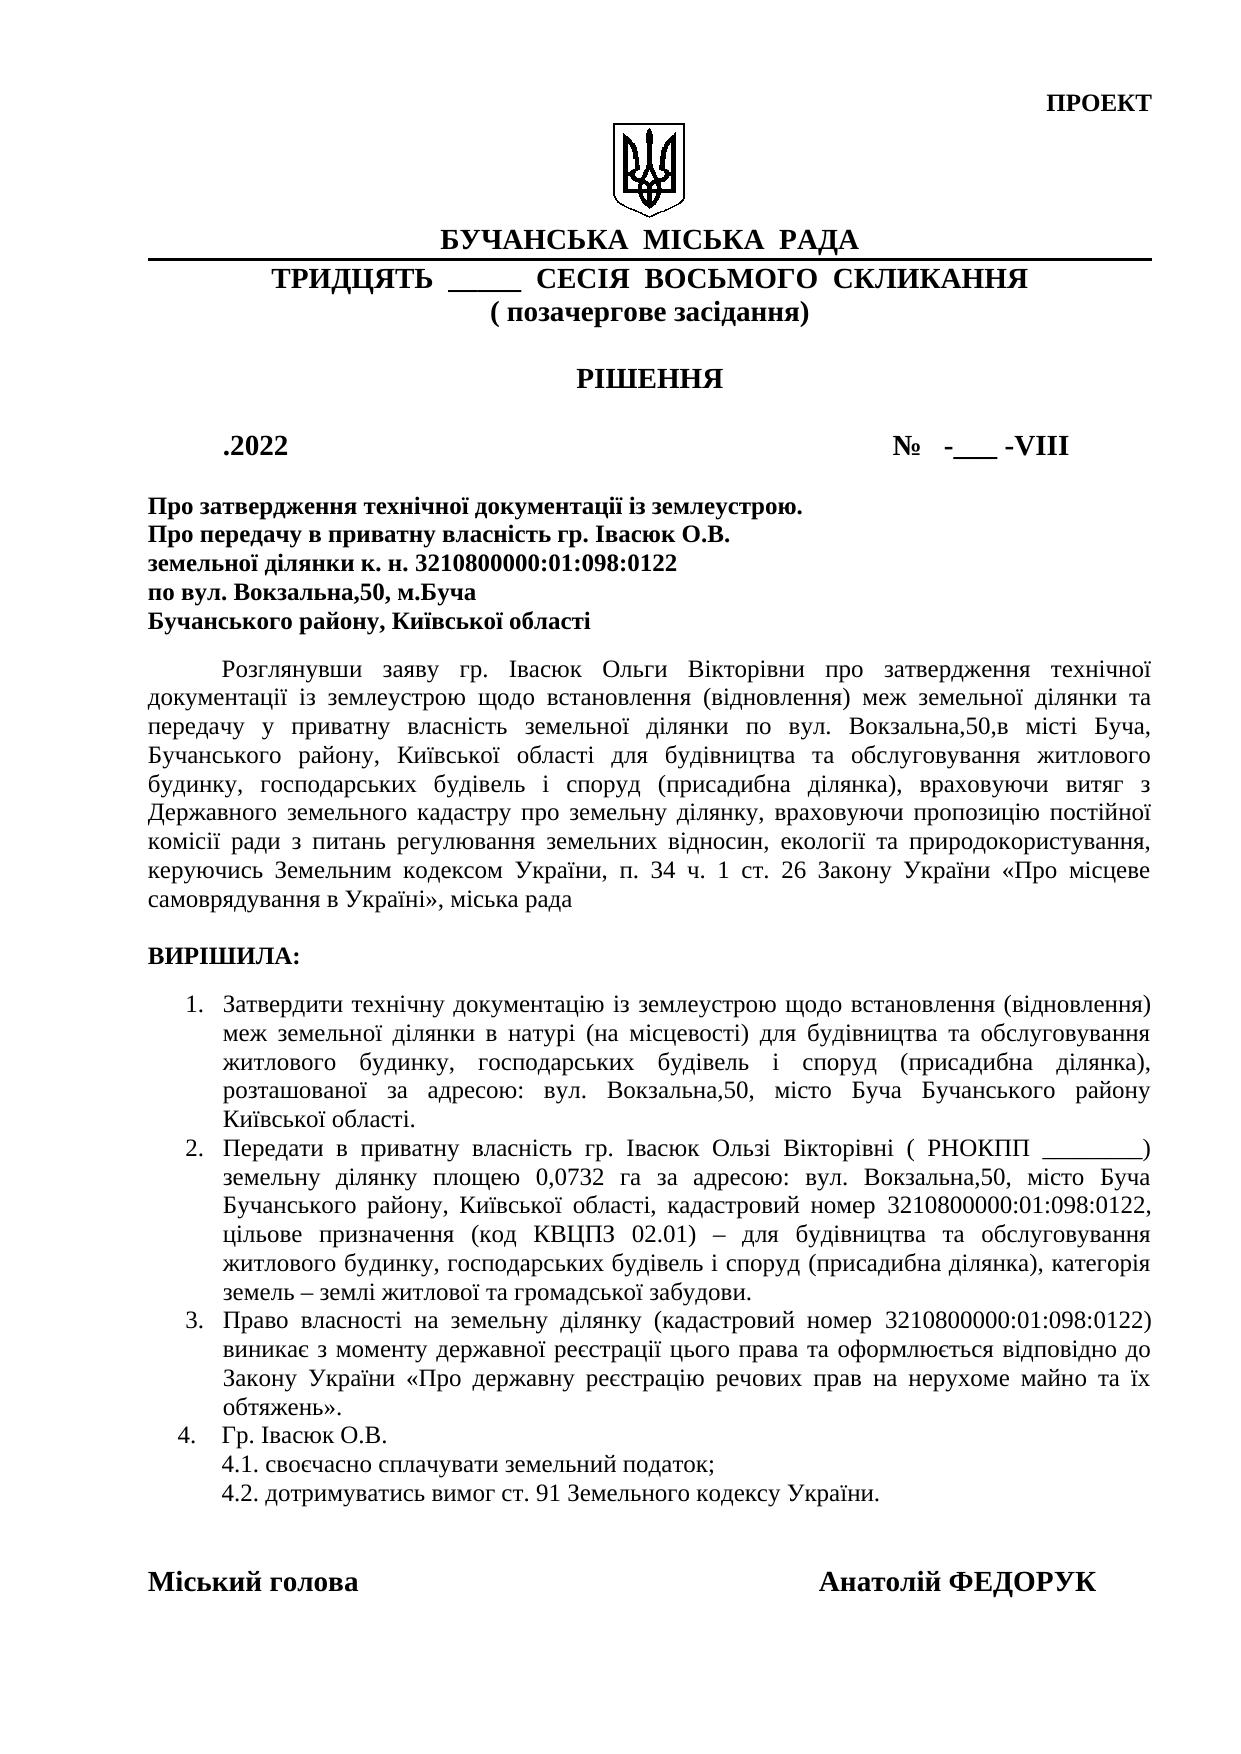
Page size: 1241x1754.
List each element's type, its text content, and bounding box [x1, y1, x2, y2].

text ВИРІШИЛА: [148, 941, 1152, 970]
text ПРОЕКТ [148, 88, 1152, 117]
list Право власності на земельну ділянку (кадастровий номер 3210800000:01:098:0122) виникає з моменту державної реєстрації цього права та оформлюється відповідно до Закону України «Про державну реєстрацію речових прав на нерухоме майно та їх обтяжень». [185, 1305, 1152, 1420]
text .2022 № -___ -VІІІ [148, 428, 1152, 462]
text 4.2. дотримуватись вимог ст. 91 Земельного кодексу України. [148, 1478, 1152, 1507]
text Про передачу в приватну власність гр. Івасюк О.В. [148, 519, 1152, 548]
text БУЧАНСЬКА МІСЬКА РАДА [148, 222, 1152, 258]
text Бучанського району, Київської області [148, 606, 1152, 634]
text 4.1. своєчасно сплачувати земельний податок; [148, 1449, 1152, 1478]
list Затвердити технічну документацію із землеустрою щодо встановлення (відновлення) меж земельної ділянки в натурі (на місцевості) для будівництва та обслуговування житлового будинку, господарських будівель і споруд (присадибна ділянка), розташованої за адресою: вул. Вокзальна,50, місто Буча Бучанського району Київської області. [185, 989, 1152, 1133]
text по вул. Вокзальна,50, м.Буча [148, 577, 1152, 606]
text ( позачергове засідання) [148, 294, 1152, 328]
text Розглянувши заяву гр. Івасюк Ольги Вікторівни про затвердження технічної документації із землеустрою щодо встановлення (відновлення) меж земельної ділянки та передачу у приватну власність земельної ділянки по вул. Вокзальна,50,в місті Буча, Бучанського району, Київської області для будівництва та обслуговування житлового будинку, господарських будівель і споруд (присадибна ділянка), враховуючи витяг з Державного земельного кадастру про земельну ділянку, враховуючи пропозицію постійної комісії ради з питань регулювання земельних відносин, екології та природокористування, керуючись Земельним кодексом України, п. 34 ч. 1 ст. 26 Закону України «Про місцеве самоврядування в Україні», міська рада [148, 654, 1152, 912]
text ТРИДЦЯТЬ _____ СЕСІЯ ВОСЬМОГО СКЛИКАННЯ [148, 261, 1152, 294]
text земельної ділянки к. н. 3210800000:01:098:0122 [148, 548, 1152, 577]
text 4. Гр. Івасюк О.В. [148, 1420, 1152, 1449]
text Міський голова Анатолій ФЕДОРУК [148, 1564, 1152, 1598]
list Передати в приватну власність гр. Івасюк Ользі Вікторівні ( РНОКПП ________) земельну ділянку площею 0,0732 га за адресою: вул. Вокзальна,50, місто Буча Бучанського району, Київської області, кадастровий номер 3210800000:01:098:0122, цільове призначення (код КВЦПЗ 02.01) – для будівництва та обслуговування житлового будинку, господарських будівель і споруд (присадибна ділянка), категорія земель – землі житлової та громадської забудови. [185, 1133, 1152, 1305]
text Про затвердження технічної документації із землеустрою. [148, 491, 1152, 519]
text РІШЕННЯ [148, 361, 1152, 395]
